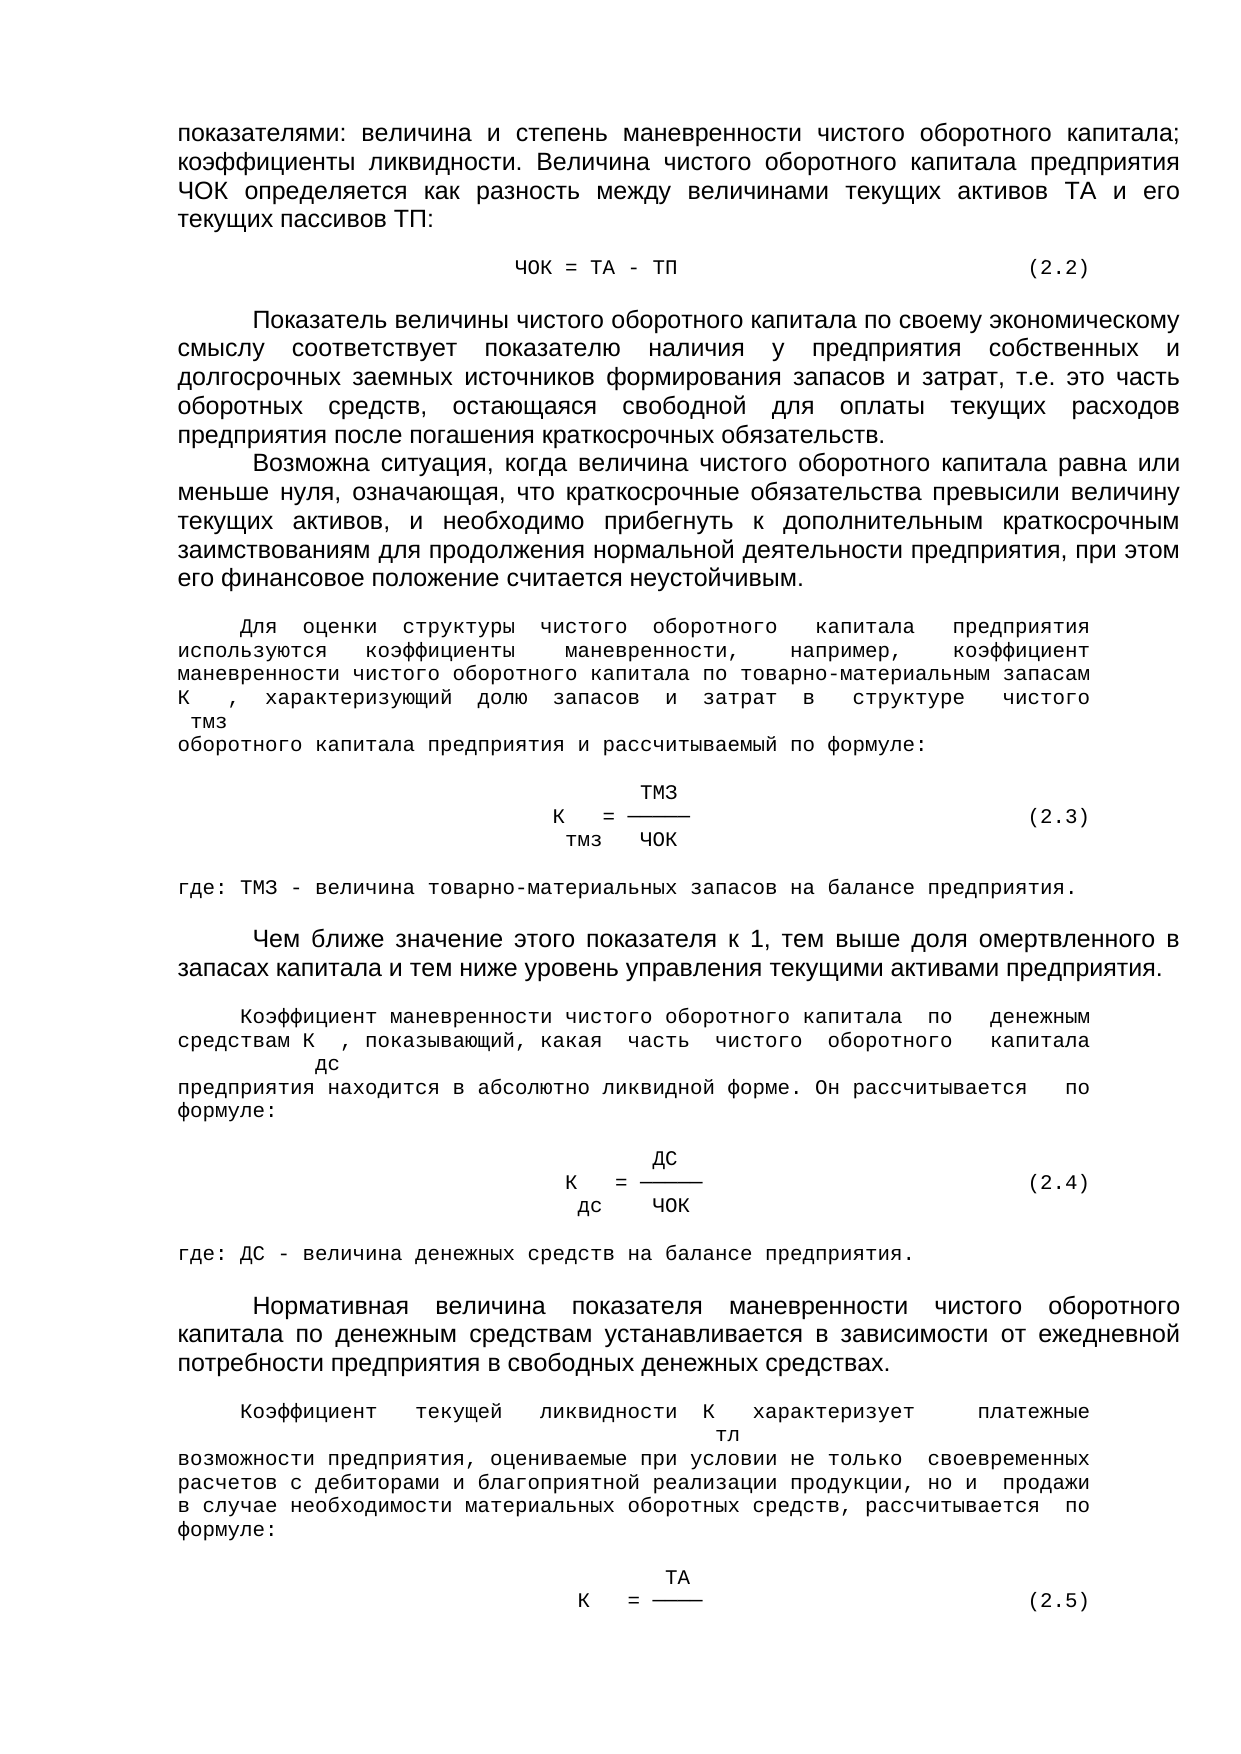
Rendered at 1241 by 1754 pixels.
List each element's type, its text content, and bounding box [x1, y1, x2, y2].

text где: ТМЗ - величина товарно-материальных запасов на балансе предприятия. [177, 877, 1181, 901]
text где: ДС - величина денежных средств на балансе предприятия. [177, 1243, 1181, 1267]
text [177, 118, 1181, 233]
text ЧОК = ТА - ТП (2.2) [177, 257, 1181, 281]
text в случае необходимости материальных оборотных средств, рассчитывается по [177, 1495, 1181, 1519]
text ТА [177, 1567, 1181, 1590]
text формуле: [177, 1101, 1181, 1124]
text расчетов с дебиторами и благоприятной реализации продукции, но и продажи [177, 1472, 1181, 1495]
text Для оценки структуры чистого оборотного капитала предприятия [177, 616, 1181, 640]
text предприятия находится в абсолютно ликвидной форме. Он рассчитывается по [177, 1077, 1181, 1101]
text Нормативная величина показателя маневренности чистого оборотного капитала по денежным средствам устанавливается в зависимости от ежедневной потребности предприятия в свободных денежных средствах. [177, 1291, 1181, 1377]
text дс [177, 1053, 1181, 1077]
text тл [177, 1424, 1181, 1448]
text К = ───── (2.3) [177, 806, 1181, 829]
text тмз [177, 711, 1181, 734]
text К , характеризующий долю запасов и затрат в структуре чистого [177, 687, 1181, 711]
text маневренности чистого оборотного капитала по товарно-материальным запасам [177, 663, 1181, 687]
text Коэффициент маневренности чистого оборотного капитала по денежным [177, 1006, 1181, 1029]
text К = ───── (2.4) [177, 1172, 1181, 1195]
text Коэффициент текущей ликвидности К характеризует платежные [177, 1401, 1181, 1424]
text тмз ЧОК [177, 829, 1181, 853]
text используются коэффициенты маневренности, например, коэффициент [177, 640, 1181, 663]
text Возможна ситуация, когда величина чистого оборотного капитала равна или меньше нуля, означающая, что краткосрочные обязательства превысили величину текущих активов, и необходимо прибегнуть к дополнительным краткосрочным заимствованиям для продолжения нормальной деятельности предприятия, при этом его финансовое положение считается неустойчивым. [177, 448, 1181, 592]
text Показатель величины чистого оборотного капитала по своему экономическому смыслу соответствует показателю наличия у предприятия собственных и долгосрочных заемных источников формирования запасов и затрат, т.е. это часть оборотных средств, остающаяся свободной для оплаты текущих расходов предприятия после погашения краткосрочных обязательств. [177, 305, 1181, 448]
text средствам К , показывающий, какая часть чистого оборотного капитала [177, 1029, 1181, 1053]
text формуле: [177, 1519, 1181, 1543]
text ДС [177, 1148, 1181, 1172]
text К = ──── (2.5) [177, 1590, 1181, 1614]
text оборотного капитала предприятия и рассчитываемый по формуле: [177, 734, 1181, 758]
text дс ЧОК [177, 1195, 1181, 1219]
text ТМЗ [177, 782, 1181, 806]
text Чем ближе значение этого показателя к 1, тем выше доля омертвленного в запасах капитала и тем ниже уровень управления текущими активами предприятия. [177, 924, 1181, 982]
text возможности предприятия, оцениваемые при условии не только своевременных [177, 1448, 1181, 1472]
